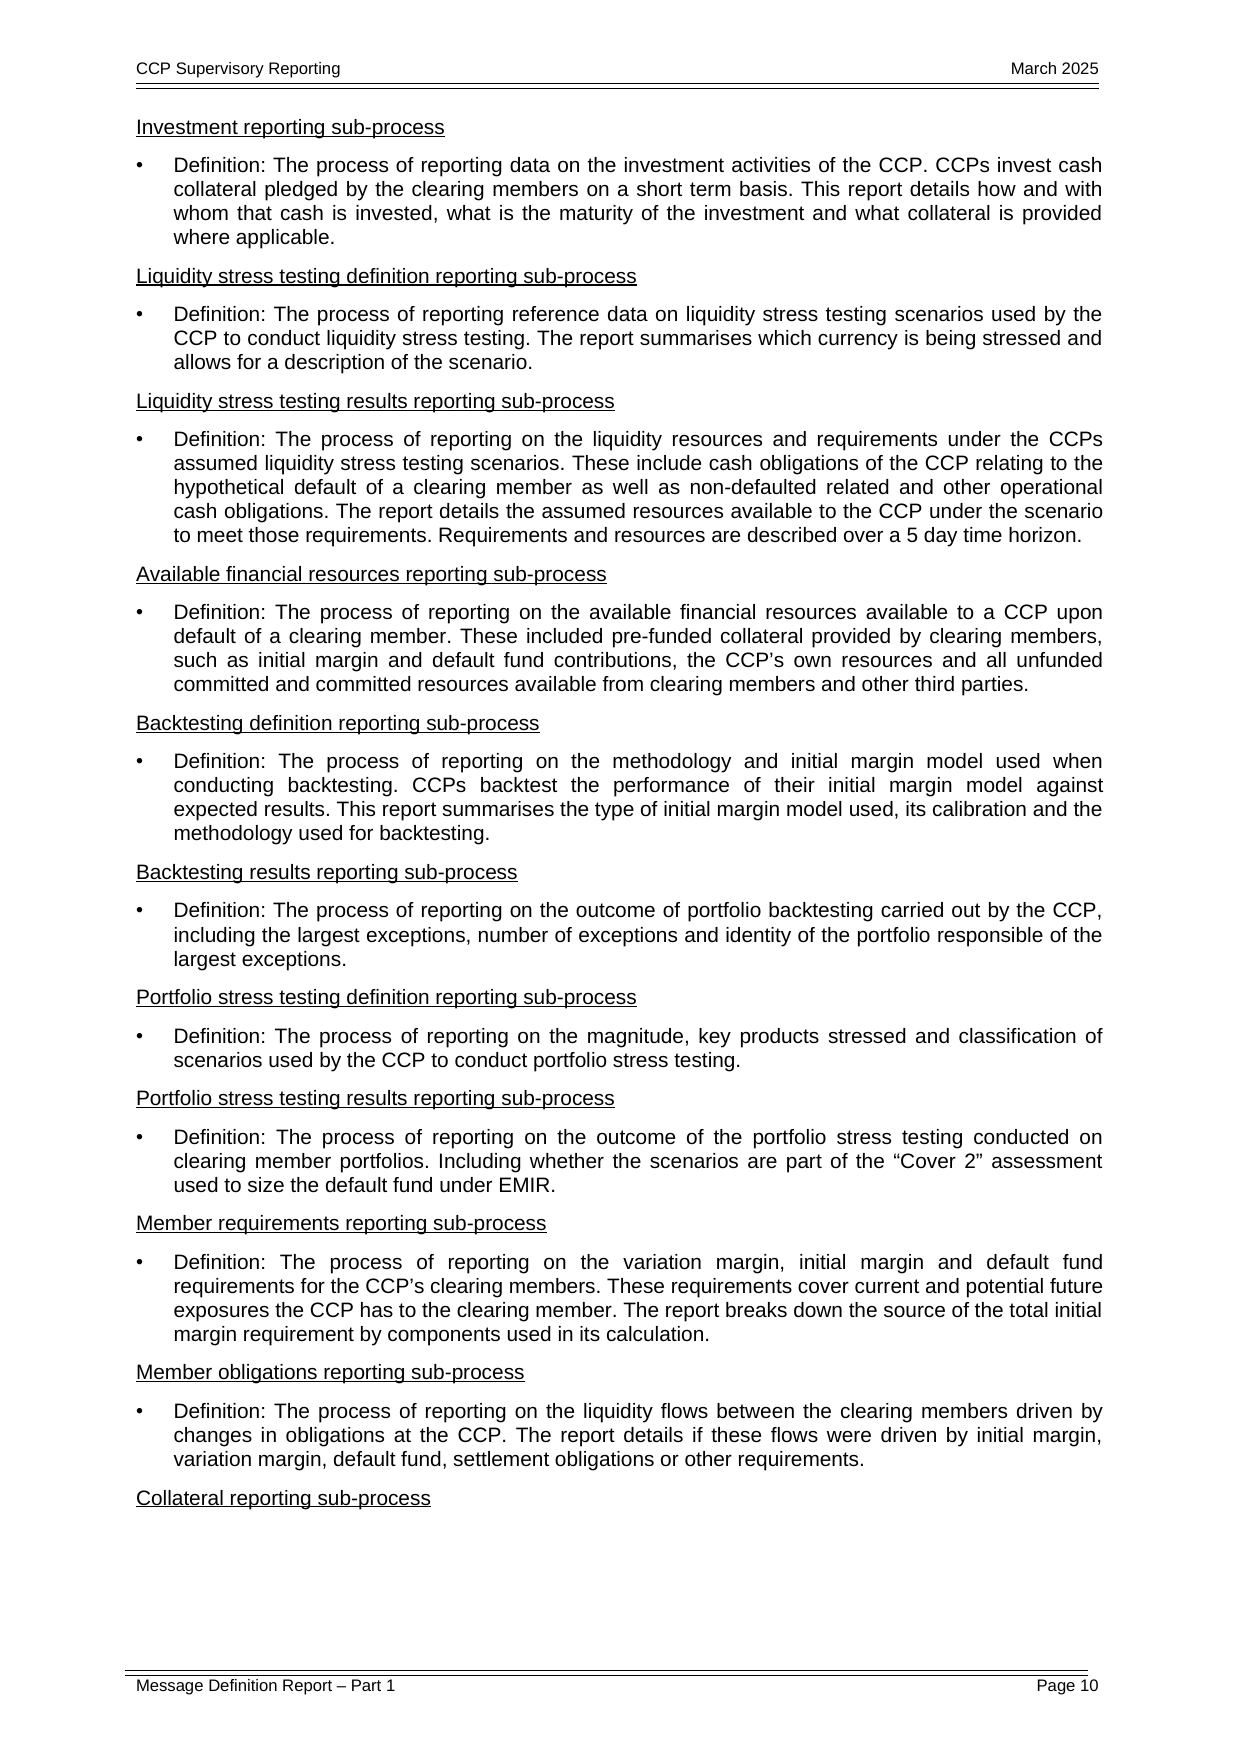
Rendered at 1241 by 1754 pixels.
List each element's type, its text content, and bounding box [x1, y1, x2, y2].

list Definition: The process of reporting on the outcome of portfolio backtesting carried out by the CCP, including the largest exceptions, number of exceptions and identity of the portfolio responsible of the largest exceptions. [136, 898, 1104, 970]
text Member obligations reporting sub-process [136, 1360, 1104, 1384]
text Collateral reporting sub-process [136, 1485, 1104, 1509]
text Available financial resources reporting sub-process [136, 562, 1104, 586]
text Liquidity stress testing definition reporting sub-process [136, 263, 1104, 287]
list Definition: The process of reporting on the magnitude, key products stressed and classification of scenarios used by the CCP to conduct portfolio stress testing. [136, 1023, 1104, 1071]
list Definition: The process of reporting reference data on liquidity stress testing scenarios used by the CCP to conduct liquidity stress testing. The report summarises which currency is being stressed and allows for a description of the scenario. [136, 302, 1104, 374]
list Definition: The process of reporting on the liquidity flows between the clearing members driven by changes in obligations at the CCP. The report details if these flows were driven by initial margin, variation margin, default fund, settlement obligations or other requirements. [136, 1399, 1104, 1471]
text Member requirements reporting sub-process [136, 1211, 1104, 1235]
list Definition: The process of reporting on the available financial resources available to a CCP upon default of a clearing member. These included pre-funded collateral provided by clearing members, such as initial margin and default fund contributions, the CCP’s own resources and all unfunded committed and committed resources available from clearing members and other third parties. [136, 600, 1104, 696]
text Liquidity stress testing results reporting sub-process [136, 389, 1104, 413]
list Definition: The process of reporting on the methodology and initial margin model used when conducting backtesting. CCPs backtest the performance of their initial margin model against expected results. This report summarises the type of initial margin model used, its calibration and the methodology used for backtesting. [136, 749, 1104, 845]
text Portfolio stress testing definition reporting sub-process [136, 985, 1104, 1009]
list Definition: The process of reporting on the liquidity resources and requirements under the CCPs assumed liquidity stress testing scenarios. These include cash obligations of the CCP relating to the hypothetical default of a clearing member as well as non-defaulted related and other operational cash obligations. The report details the assumed resources available to the CCP under the scenario to meet those requirements. Requirements and resources are described over a 5 day time horizon. [136, 427, 1104, 547]
list Definition: The process of reporting on the outcome of the portfolio stress testing conducted on clearing member portfolios. Including whether the scenarios are part of the “Cover 2” assessment used to size the default fund under EMIR. [136, 1124, 1104, 1197]
text Backtesting results reporting sub-process [136, 860, 1104, 884]
text Portfolio stress testing results reporting sub-process [136, 1086, 1104, 1110]
text Investment reporting sub-process [136, 114, 1104, 138]
list Definition: The process of reporting on the variation margin, initial margin and default fund requirements for the CCP’s clearing members. These requirements cover current and potential future exposures the CCP has to the clearing member. The report breaks down the source of the total initial margin requirement by components used in its calculation. [136, 1250, 1104, 1346]
list Definition: The process of reporting data on the investment activities of the CCP. CCPs invest cash collateral pledged by the clearing members on a short term basis. This report details how and with whom that cash is invested, what is the maturity of the investment and what collateral is provided where applicable. [136, 153, 1104, 249]
text Backtesting definition reporting sub-process [136, 711, 1104, 735]
